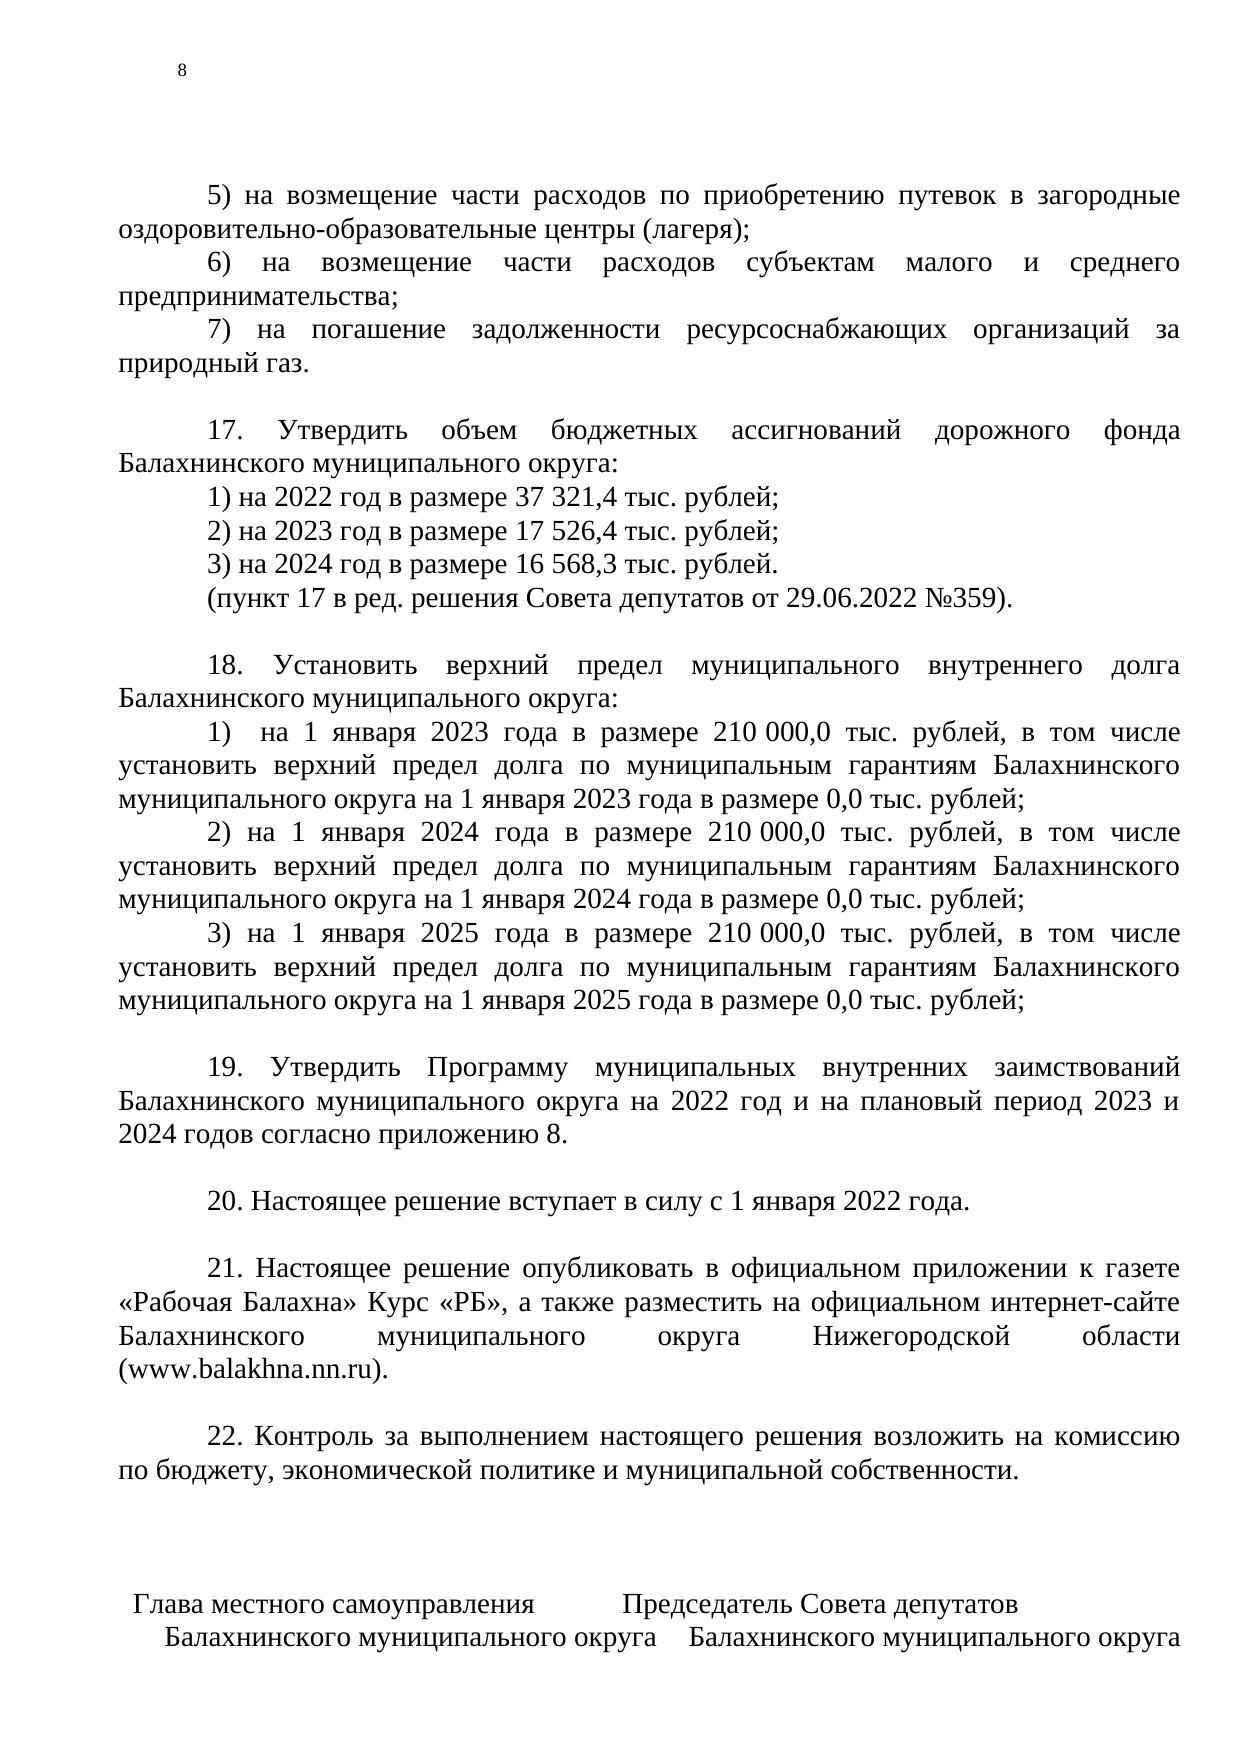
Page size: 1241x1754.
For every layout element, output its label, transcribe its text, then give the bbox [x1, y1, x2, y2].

text 19. Утвердить Программу муниципальных внутренних заимствований Балахнинского муниципального округа на 2022 год и на плановый период 2023 и 2024 годов согласно приложению 8. [118, 1049, 1181, 1150]
text 2) на 2023 год в размере 17 526,4 тыс. рублей; [118, 513, 1181, 546]
list 6) на возмещение части расходов субъектам малого и среднего предпринимательства; [118, 244, 1181, 311]
text 1) на 1 января 2023 года в размере 210 000,0 тыс. рублей, в том числе установить верхний предел долга по муниципальным гарантиям Балахнинского муниципального округа на 1 января 2023 года в размере 0,0 тыс. рублей; [118, 714, 1181, 814]
text Глава местного самоуправления Председатель Совета депутатов [118, 1586, 1181, 1619]
list 7) на погашение задолженности ресурсоснабжающих организаций за природный газ. [118, 311, 1181, 378]
text 1) на 2022 год в размере 37 321,4 тыс. рублей; [118, 479, 1181, 513]
text 3) на 2024 год в размере 16 568,3 тыс. рублей. [118, 546, 1181, 580]
text 17. Утвердить объем бюджетных ассигнований дорожного фонда Балахнинского муниципального округа: [118, 412, 1181, 479]
text 3) на 1 января 2025 года в размере 210 000,0 тыс. рублей, в том числе установить верхний предел долга по муниципальным гарантиям Балахнинского муниципального округа на 1 января 2025 года в размере 0,0 тыс. рублей; [118, 915, 1181, 1016]
text 5) на возмещение части расходов по приобретению путевок в загородные оздоровительно-образовательные центры (лагеря); [118, 177, 1181, 244]
text 18. Установить верхний предел муниципального внутреннего долга Балахнинского муниципального округа: [118, 647, 1181, 714]
text 20. Настоящее решение вступает в силу с 1 января 2022 года. [118, 1183, 1181, 1217]
text 21. Настоящее решение опубликовать в официальном приложении к газете «Рабочая Балахна» Курс «РБ», а также разместить на официальном интернет-сайте Балахнинского муниципального округа Нижегородской области (www.balakhna.nn.ru). [118, 1251, 1181, 1385]
text Балахнинского муниципального округа Балахнинского муниципального округа [118, 1619, 1181, 1653]
text (пункт 17 в ред. решения Совета депутатов от 29.06.2022 №359). [118, 580, 1181, 613]
text 22. Контроль за выполнением настоящего решения возложить на комиссию по бюджету, экономической политике и муниципальной собственности. [118, 1418, 1181, 1485]
text 2) на 1 января 2024 года в размере 210 000,0 тыс. рублей, в том числе установить верхний предел долга по муниципальным гарантиям Балахнинского муниципального округа на 1 января 2024 года в размере 0,0 тыс. рублей; [118, 814, 1181, 915]
